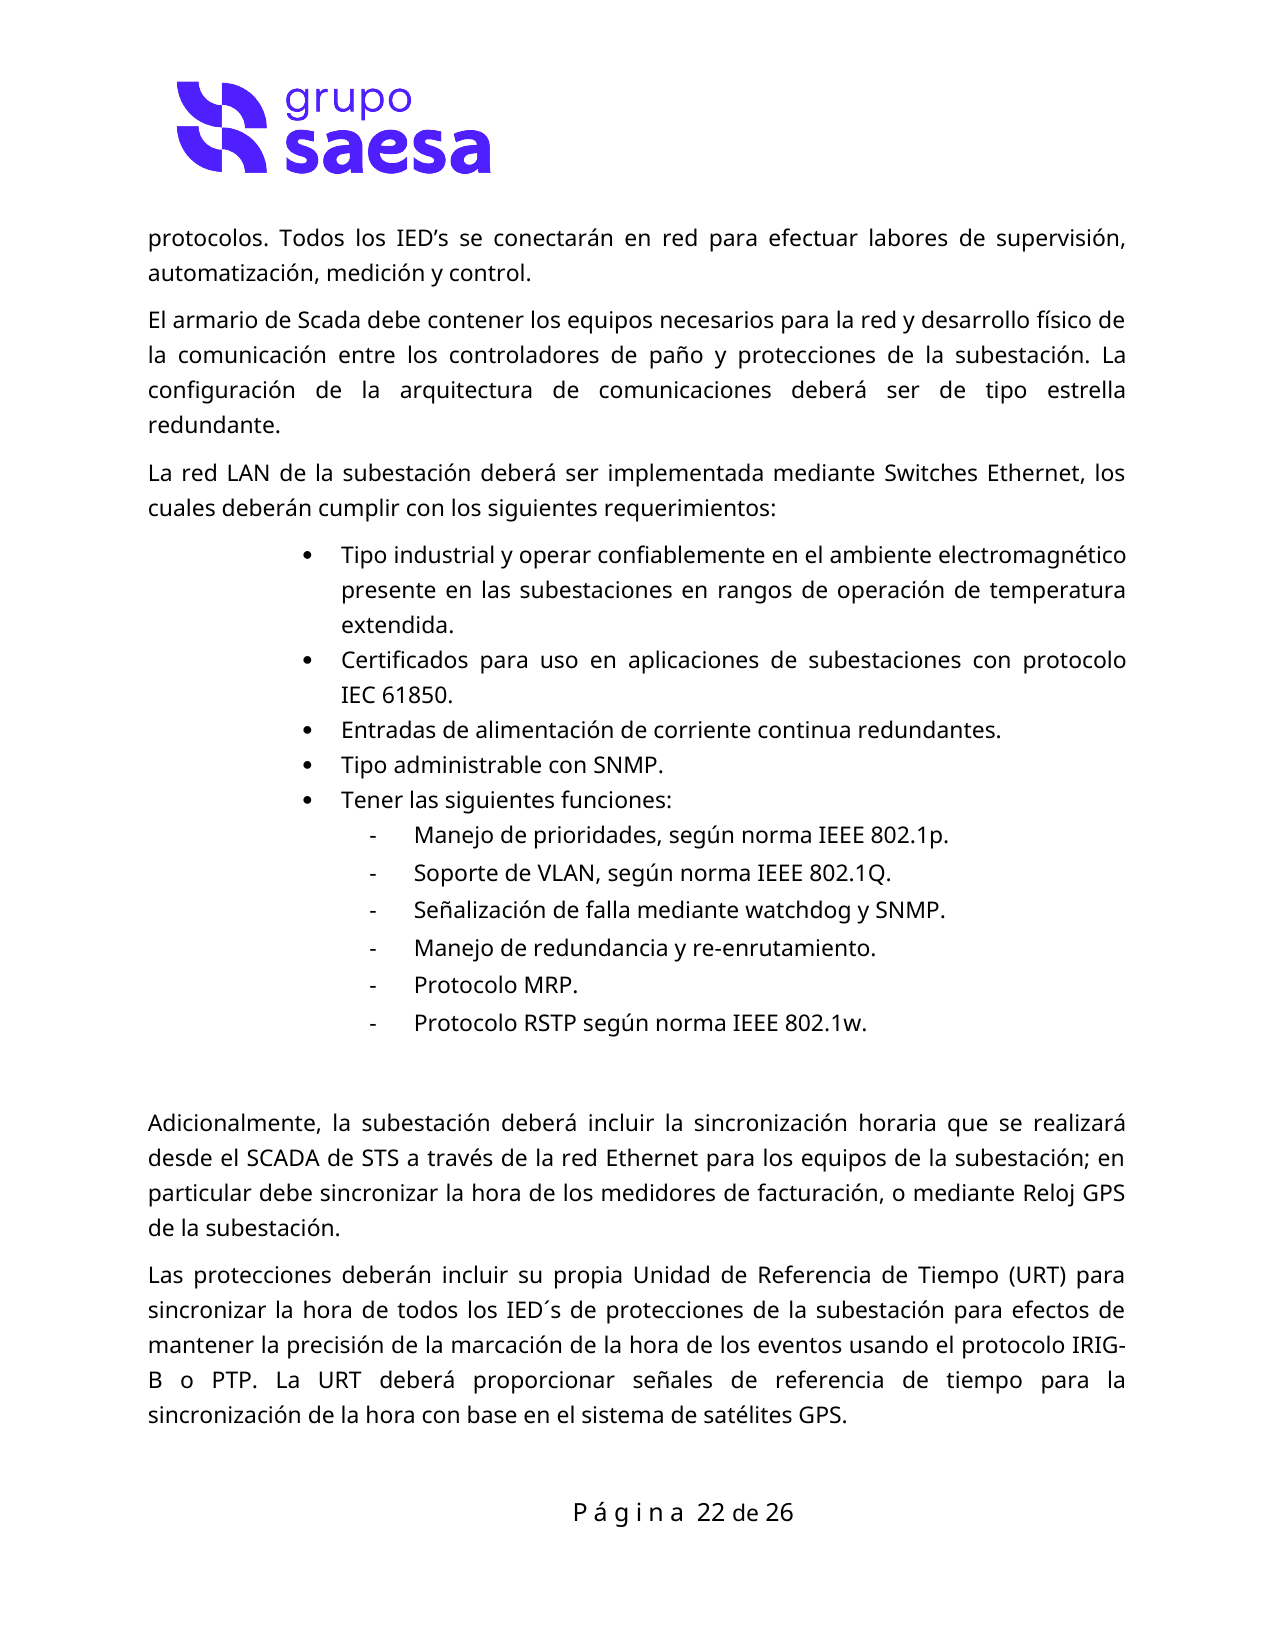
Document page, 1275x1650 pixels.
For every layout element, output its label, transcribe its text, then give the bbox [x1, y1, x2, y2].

list Manejo de redundancia y re-enrutamiento. [369, 931, 1127, 963]
list Tener las siguientes funciones: [303, 784, 1127, 815]
list Tipo industrial y operar confiablemente en el ambiente electromagnético presente en las subestaciones en rangos de operación de temperatura extendida. [303, 539, 1127, 640]
list Soporte de VLAN, según norma IEEE 802.1Q. [369, 856, 1127, 888]
list Tipo administrable con SNMP. [303, 749, 1127, 780]
text El armario de Scada debe contener los equipos necesarios para la red y desarrollo físico de la comunicación entre los controladores de paño y protecciones de la subestación. La configuración de la arquitectura de comunicaciones deberá ser de tipo estrella redundante. [148, 304, 1127, 440]
list Certificados para uso en aplicaciones de subestaciones con protocolo IEC 61850. [303, 644, 1127, 710]
list Protocolo MRP. [369, 969, 1127, 1000]
text Las protecciones deberán incluir su propia Unidad de Referencia de Tiempo (URT) para sincronizar la hora de todos los IED´s de protecciones de la subestación para efectos de mantener la precisión de la marcación de la hora de los eventos usando el protocolo IRIG-B o PTP. La URT deberá proporcionar señales de referencia de tiempo para la sincronización de la hora con base en el sistema de satélites GPS. [148, 1259, 1127, 1430]
list Entradas de alimentación de corriente continua redundantes. [303, 714, 1127, 745]
text Adicionalmente, la subestación deberá incluir la sincronización horaria que se realizará desde el SCADA de STS a través de la red Ethernet para los equipos de la subestación; en particular debe sincronizar la hora de los medidores de facturación, o mediante Reloj GPS de la subestación. [148, 1106, 1127, 1243]
list Señalización de falla mediante watchdog y SNMP. [369, 894, 1127, 925]
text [148, 221, 1127, 288]
text La red LAN de la subestación deberá ser implementada mediante Switches Ethernet, los cuales deberán cumplir con los siguientes requerimientos: [148, 456, 1127, 523]
list Manejo de prioridades, según norma IEEE 802.1p. [369, 819, 1127, 850]
list Protocolo RSTP según norma IEEE 802.1w. [369, 1006, 1127, 1038]
